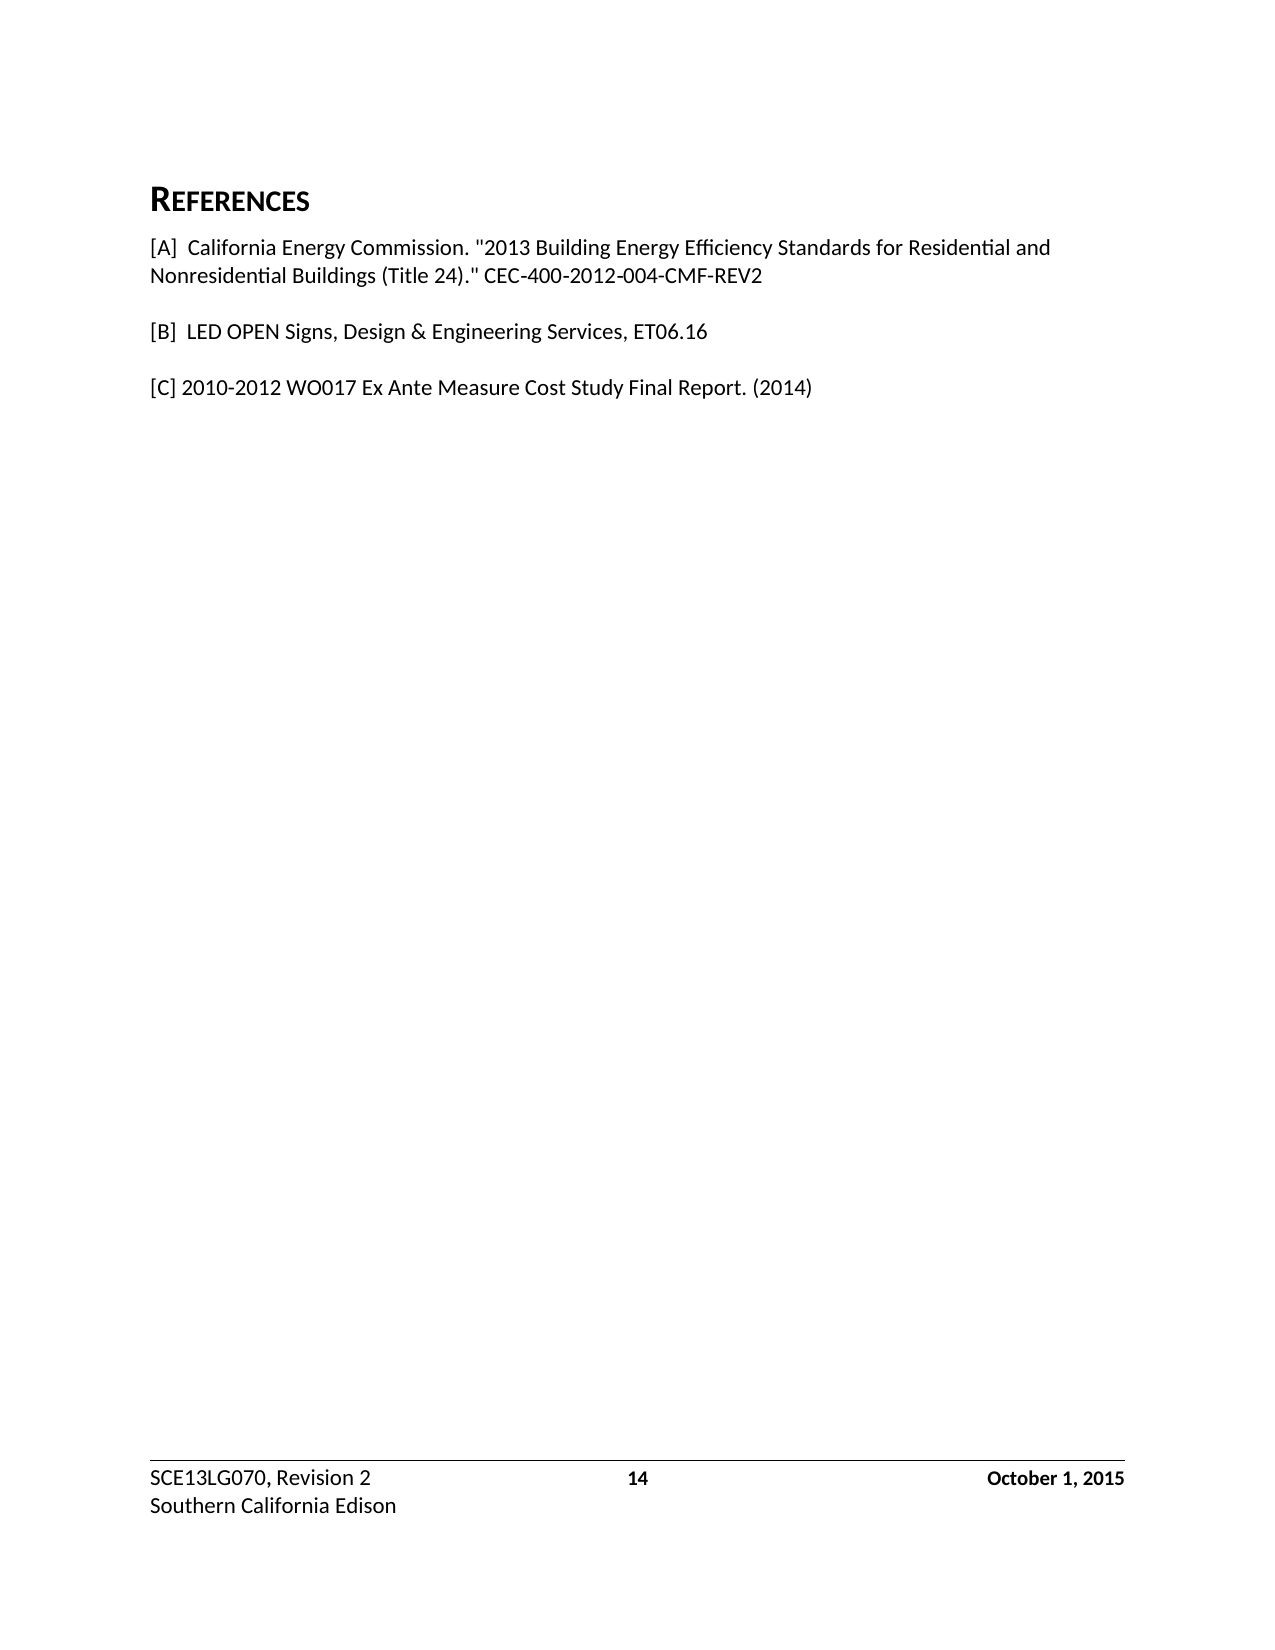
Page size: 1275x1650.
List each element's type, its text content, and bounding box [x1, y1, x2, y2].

text [A] California Energy Commission. "2013 Building Energy Efficiency Standards for Residential and Nonresidential Buildings (Title 24)." CEC‐400‐2012‐004-CMF-REV2 [150, 233, 1125, 289]
text [B] LED OPEN Signs, Design & Engineering Services, ET06.16 [150, 317, 1125, 345]
subtitle References [150, 175, 1125, 221]
text [C] 2010-2012 WO017 Ex Ante Measure Cost Study Final Report. (2014) [150, 373, 1125, 401]
